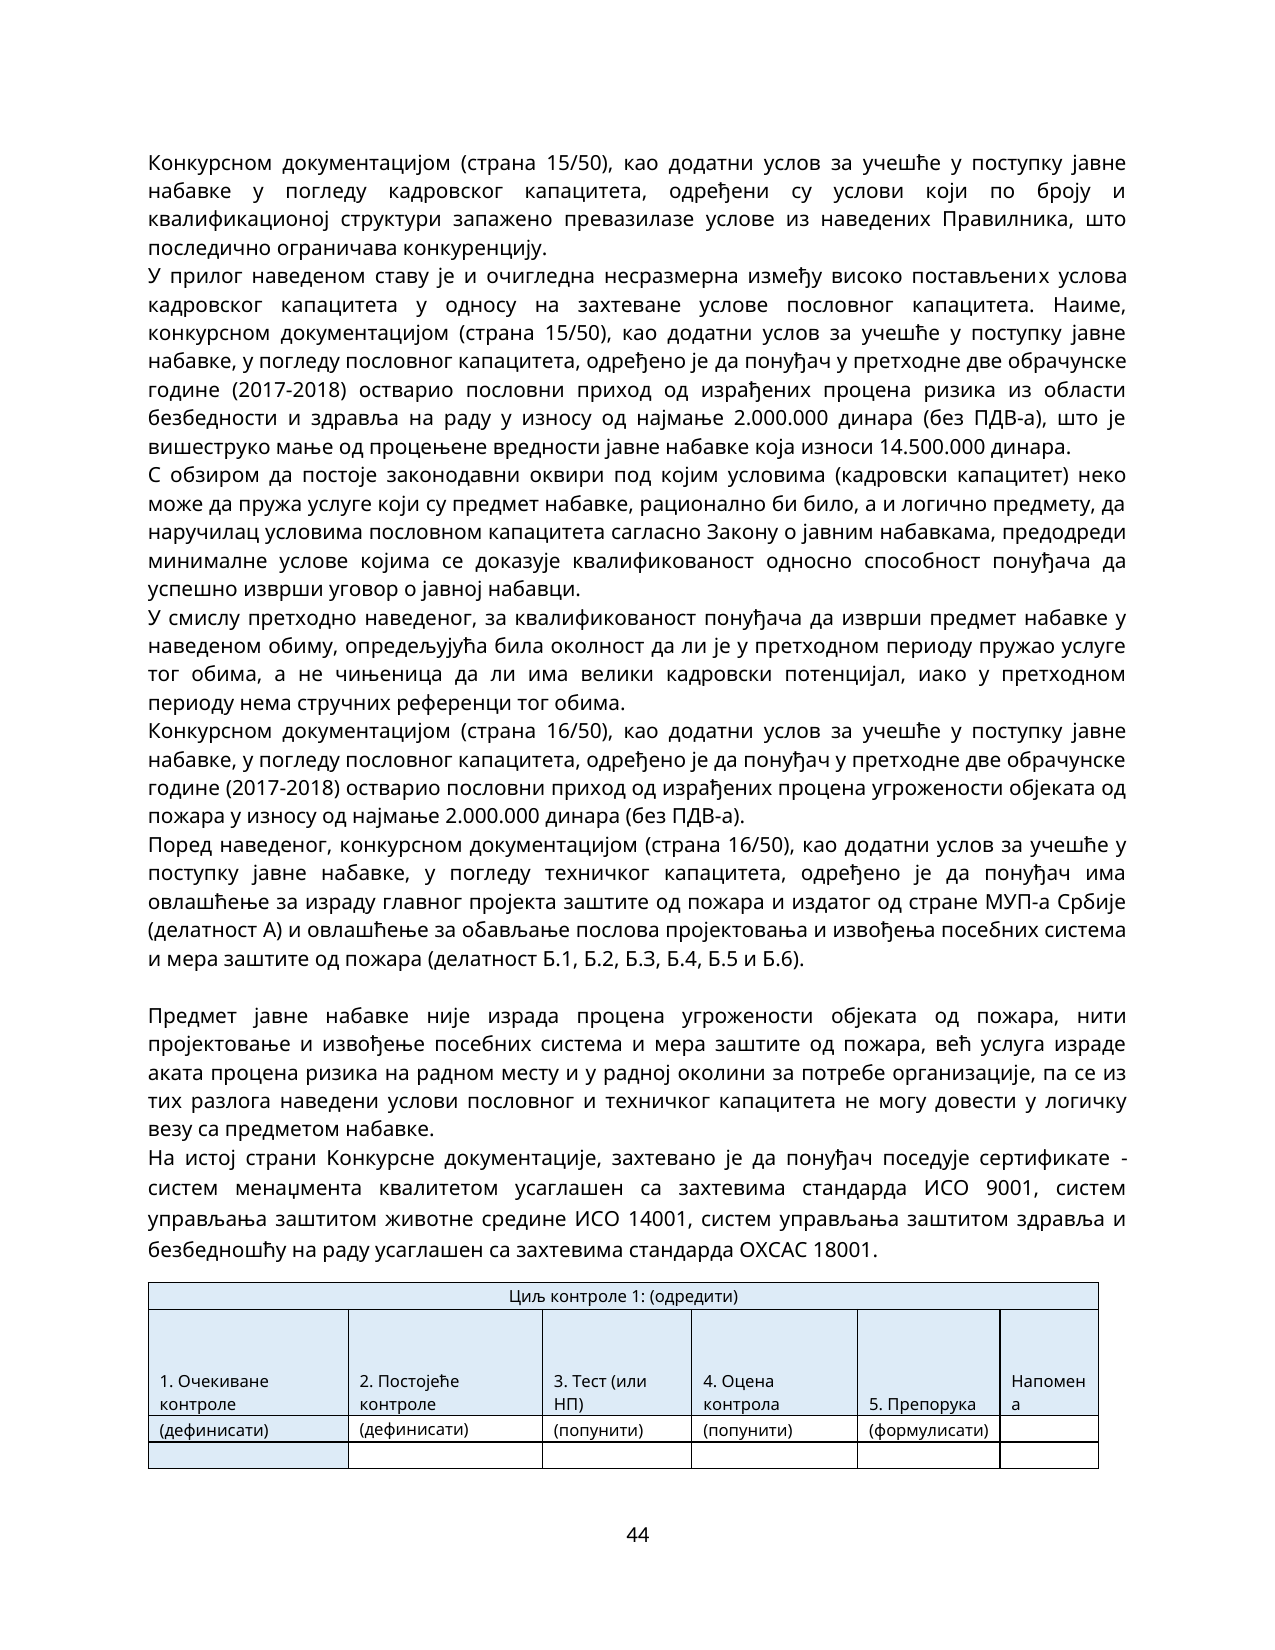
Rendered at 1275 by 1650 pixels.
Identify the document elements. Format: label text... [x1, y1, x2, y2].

text На истој страни Kонкурсне документације, захтевано је да понуђач поседује сертификате - систем менаџмента квалитетом усаглашен са захтевима стандарда ИСО 9001, систем управљања заштитом животне средине ИСО 14001, систем управљања заштитом здравља и безбедношћу на раду усаглашен са захтевима стандарда ОХСАС 18001. [148, 1143, 1127, 1263]
table_cell (попунити) [543, 1416, 691, 1441]
table_cell [1001, 1443, 1098, 1468]
table_cell (дефинисати) [149, 1416, 348, 1441]
table_cell [543, 1443, 691, 1468]
text Поред наведеног, конкурсном документацијом (страна 16/50), као додатни услов за учешће у поступку јавне набавке, у погледу техничког капацитета, одређено је да понуђач има овлашћење за израду главног пројекта заштите од пожара и издатог од стране МУП-а Србије (делатност А) и овлашћење за обављање послова пројектовања и извођења посебних система и мера заштите од пожара (делатност Б.1, Б.2, Б.З, Б.4, Б.5 и Б.6). [148, 830, 1127, 972]
text С обзиром да постоје законодавни оквири под којим условима (кадровски капацитет) неко може да пружа услуге који су предмет набавке, рационално би било, а и логично предмету, да наручилац условима пословном капацитета сагласно Закону о јавним набавкама, предодреди минималне услове којима се доказује квалификованост односно способност понуђача да успешно изврши уговор о јавној набавци. [148, 460, 1127, 603]
text Предмет јавне набавке није израда процена угрожености објеката од пожара, нити пројектовање и извођење посебних система и мера заштите од пожара, већ услуга израде аката процена ризика на радном месту и у радној околини за потребе организације, па се из тих разлога наведени услови пословног и техничког капацитета не могу довести у логичку везу са предметом набавке. [148, 1001, 1127, 1143]
text У прилог наведеном ставу је и очигледна несразмерна између високо постављених услова кадровског капацитета у односу на захтеване услове пословног капацитета. Наиме, конкурсном документацијом (страна 15/50), као додатни услов за учешће у поступку јавне набавке, у погледу пословног капацитета, одређено је да понуђач у претходне две обрачунске године (2017-2018) остварио пословни приход од израђених процена ризика из области безбедности и здравља на раду у износу од најмање 2.000.000 динара (без ПДВ-а), што је вишеструко мање од процењене вредности јавне набавке која износи 14.500.000 динара. [148, 261, 1127, 460]
table_cell [692, 1443, 857, 1468]
table_cell [1001, 1416, 1098, 1441]
table_cell [349, 1443, 542, 1468]
table_cell 5. Препорука [858, 1310, 999, 1415]
table_cell Напомена [1001, 1310, 1098, 1415]
text Конкурсном документацијом (страна 15/50), као додатни услов за учешће у поступку јавне набавке у погледу кадровског капацитета, одређени су услови који по броју и квалификационој структури запажено превазилазе услове из наведених Правилника, што последично ограничава конкуренцију. [148, 148, 1127, 261]
table_cell 4. Оцена контрола [692, 1310, 857, 1415]
table_cell [149, 1443, 348, 1468]
table_cell [858, 1443, 999, 1468]
table_cell (формулисати) [858, 1416, 999, 1441]
table_cell 3. Тест (или НП) [543, 1310, 691, 1415]
text Конкурсном документацијом (страна 16/50), као додатни услов за учешће у поступку јавне набавке, у погледу пословног капацитета, одређено је да понуђач у претходне две обрачунске године (2017-2018) остварио пословни приход од израђених процена угрожености објеката од пожара у износу од најмање 2.000.000 динара (без ПДВ-а). [148, 716, 1127, 830]
table_cell 2. Постојеће контроле [349, 1310, 542, 1415]
table_cell (дефинисати) [349, 1416, 542, 1441]
table_header Циљ контроле 1: (одредити) [149, 1283, 1098, 1309]
text У смислу претходно наведеног, за квалификованост понуђача да изврши предмет набавке у наведеном обиму, опредељујућа била околност да ли је у претходном периоду пружао услуге тог обима, а не чињеница да ли има велики кадровски потенцијал, иако у претходном периоду нема стручних референци тог обима. [148, 603, 1127, 716]
table_cell (попунити) [692, 1416, 857, 1441]
table_cell 1. Очекиване контроле [149, 1310, 348, 1415]
